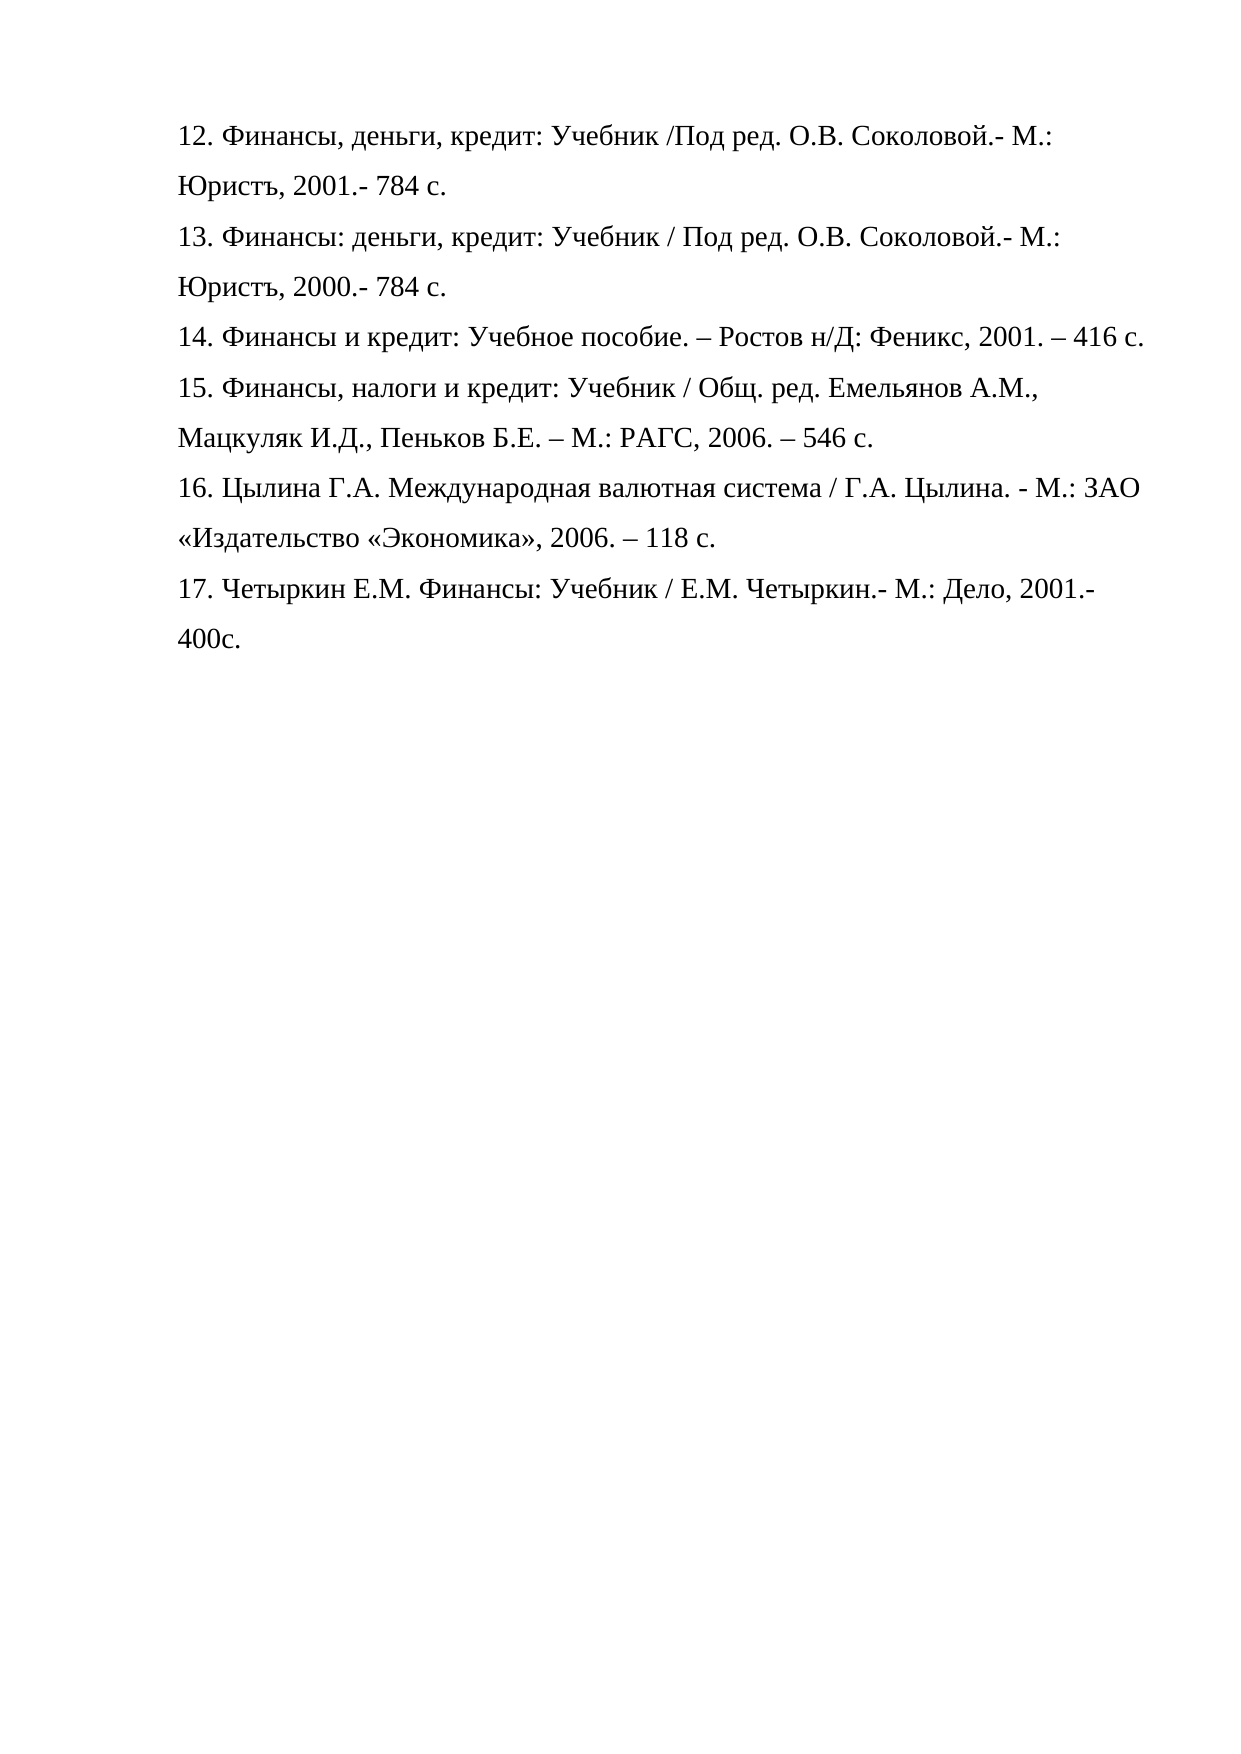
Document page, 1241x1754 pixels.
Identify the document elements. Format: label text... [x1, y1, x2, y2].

list Четыркин Е.М. Финансы: Учебник / Е.М. Четыркин.- М.: Дело, 2001.-400с. [177, 571, 1152, 655]
list Финансы, налоги и кредит: Учебник / Общ. ред. Емельянов А.М., Мацкуляк И.Д., Пеньков Б.Е. – М.: РАГС, 2006. – 546 с. [177, 370, 1152, 453]
list Финансы, деньги, кредит: Учебник /Под ред. О.В. Соколовой.- М.: Юристъ, 2001.- 784 с. [177, 118, 1152, 202]
list Цылина Г.А. Международная валютная система / Г.А. Цылина. - М.: ЗАО «Издательство «Экономика», 2006. – 118 с. [177, 470, 1152, 554]
list Финансы: деньги, кредит: Учебник / Под ред. О.В. Соколовой.- М.: Юристъ, 2000.- 784 с. [177, 219, 1152, 303]
list Финансы и кредит: Учебное пособие. – Ростов н/Д: Феникс, 2001. – 416 с. [177, 319, 1152, 353]
